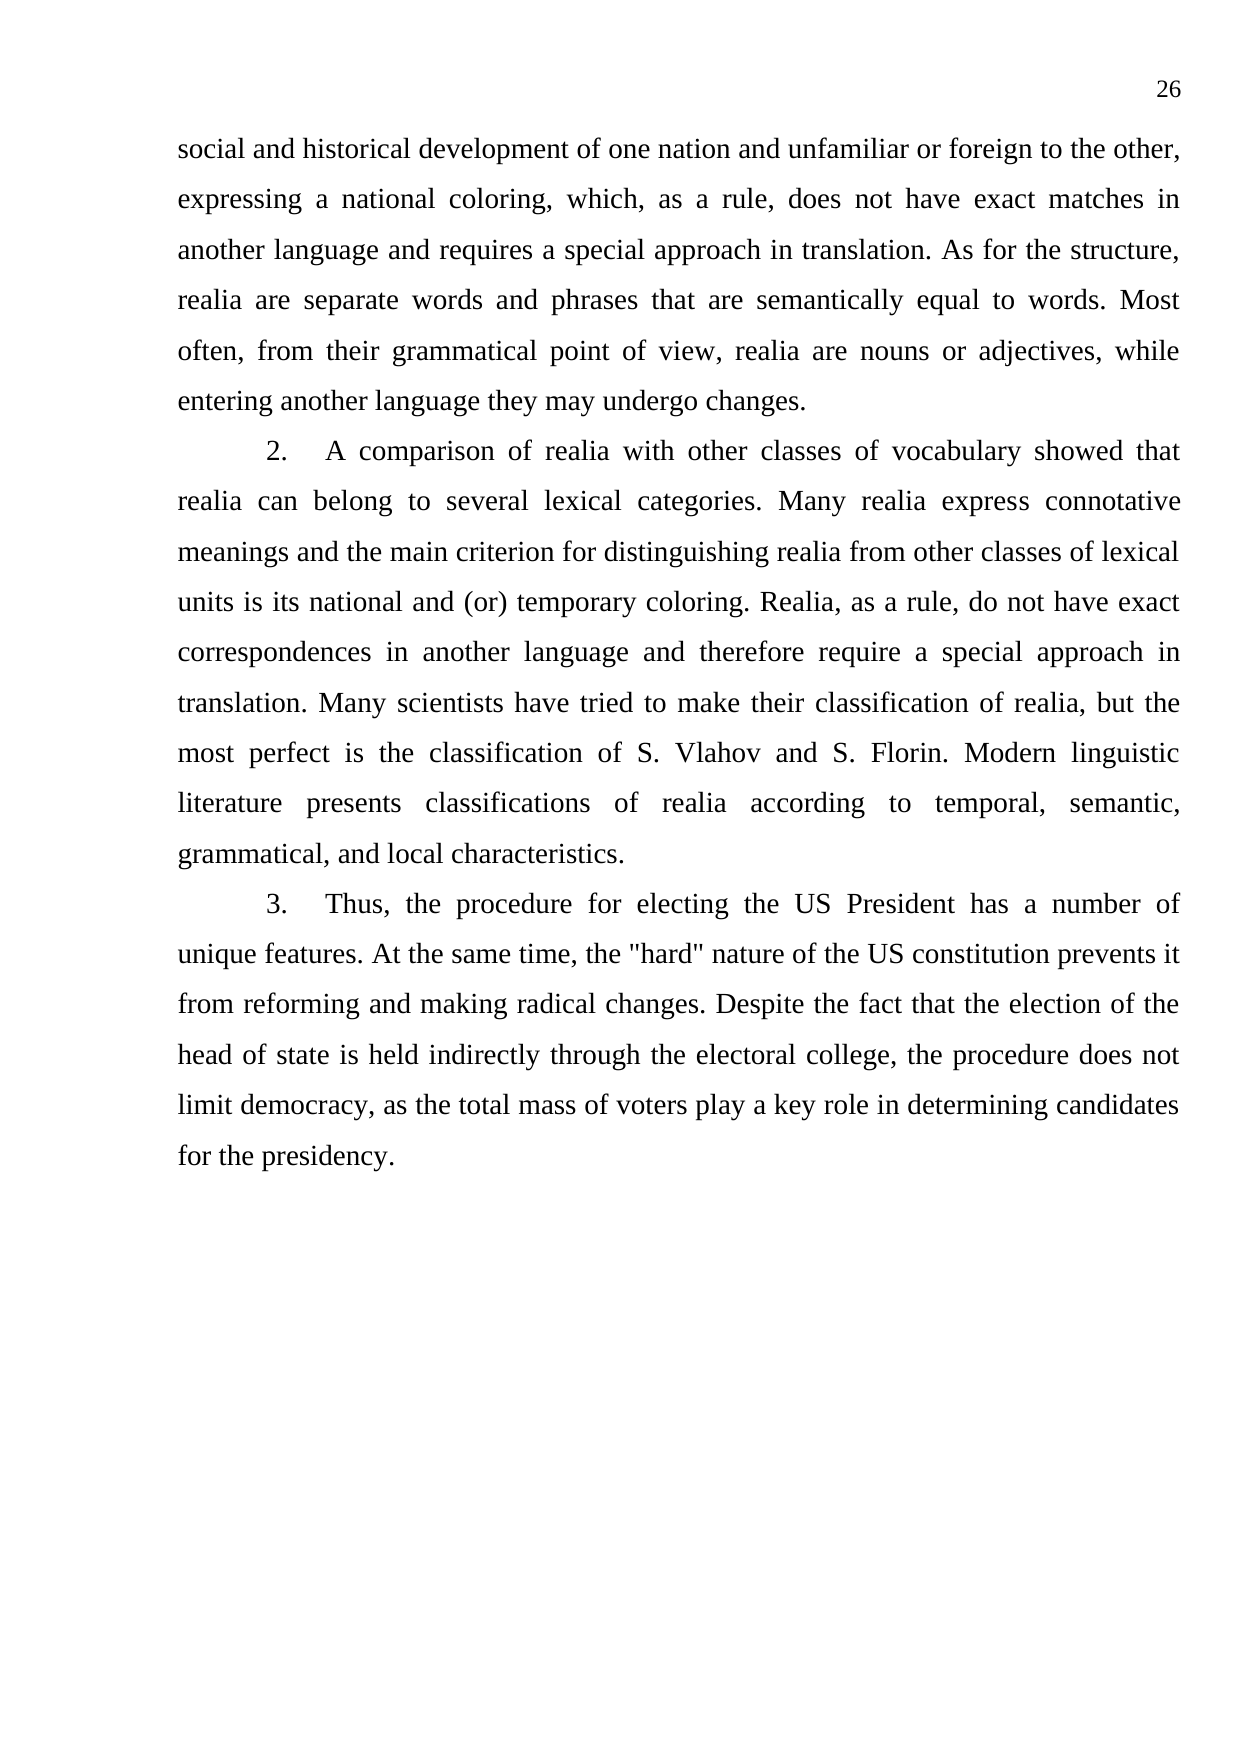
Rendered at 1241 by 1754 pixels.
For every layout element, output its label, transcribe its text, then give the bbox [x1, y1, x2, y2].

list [177, 131, 1181, 416]
list A comparison of realia with other classes of vocabulary showed that realia can belong to several lexical categories. Many realia express connotative meanings and the main criterion for distinguishing realia from other classes of lexical units is its national and (or) temporary coloring. Realia, as a rule, do not have exact correspondences in another language and therefore require a special approach in translation. Many scientists have tried to make their classification of realia, but the most perfect is the classification of S. Vlahov and S. Florin. Modern linguistic literature presents classifications of realia according to temporal, semantic, grammatical, and local characteristics. [177, 433, 1181, 869]
list Thus, the procedure for electing the US President has a number of unique features. At the same time, the "hard" nature of the US constitution prevents it from reforming and making radical changes. Despite the fact that the election of the head of state is held indirectly through the electoral college, the procedure does not limit democracy, as the total mass of voters play a key role in determining candidates for the presidency. [177, 886, 1181, 1171]
